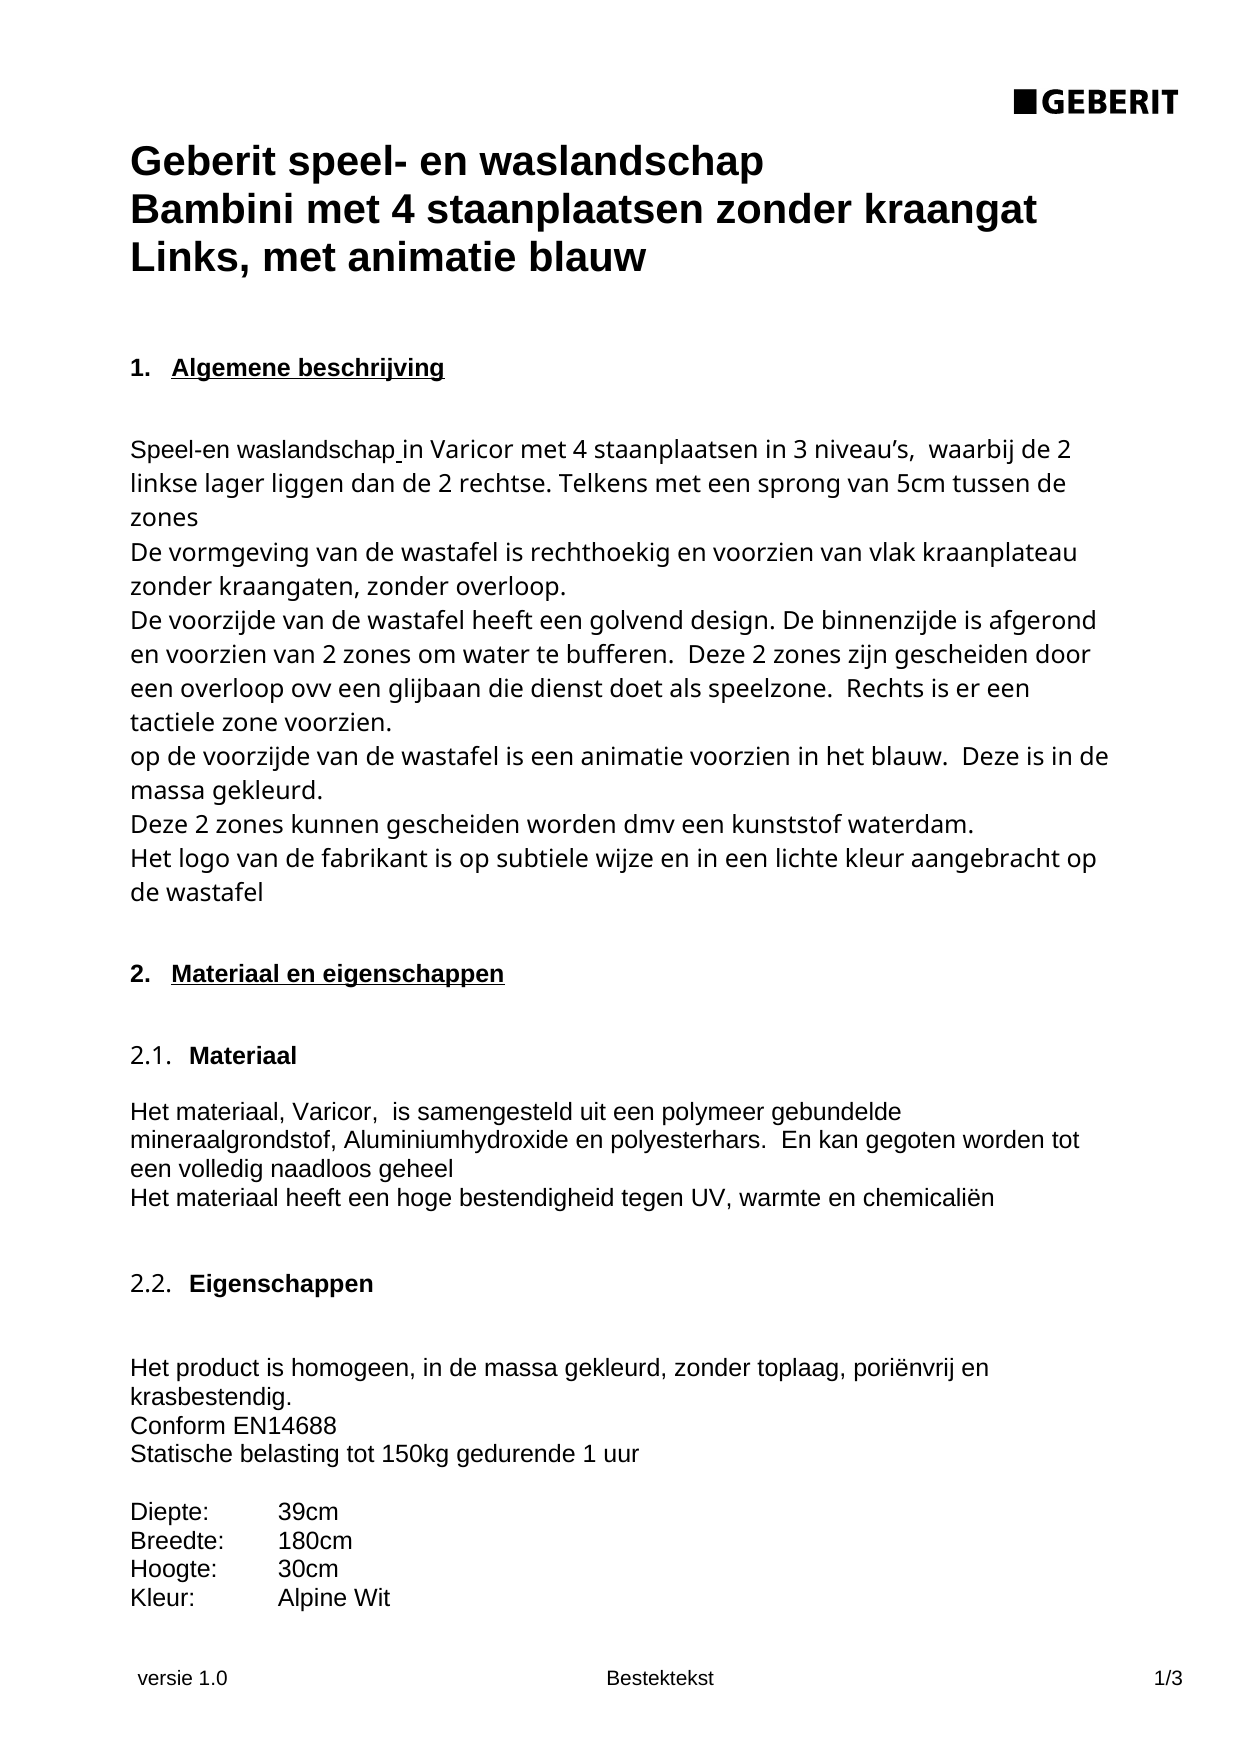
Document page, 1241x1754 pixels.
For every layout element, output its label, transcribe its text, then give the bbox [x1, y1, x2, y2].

subtitle Materiaal en eigenschappen [130, 959, 1110, 988]
text Het materiaal heeft een hoge bestendigheid tegen UV, warmte en chemicaliën [130, 1183, 1110, 1212]
text Conform EN14688 [130, 1411, 1110, 1439]
text Hoogte: 30cm [130, 1554, 1110, 1583]
subtitle Eigenschappen [130, 1265, 1110, 1299]
text Het materiaal, Varicor, is samengesteld uit een polymeer gebundelde mineraalgrondstof, Aluminiumhydroxide en polyesterhars. En kan gegoten worden tot een volledig naadloos geheel [130, 1097, 1110, 1183]
subtitle Speel-en waslandschap in Varicor met 4 staanplaatsen in 3 niveau’s, waarbij de 2 linkse lager liggen dan de 2 rechtse. Telkens met een sprong van 5cm tussen de zones De vormgeving van de wastafel is rechthoekig en voorzien van vlak kraanplateau zonder kraangaten, zonder overloop. De voorzijde van de wastafel heeft een golvend design. De binnenzijde is afgerond en voorzien van 2 zones om water te bufferen. Deze 2 zones zijn gescheiden door een overloop ovv een glijbaan die dienst doet als speelzone. Rechts is er een tactiele zone voorzien. op de voorzijde van de wastafel is een animatie voorzien in het blauw. Deze is in de massa gekleurd. Deze 2 zones kunnen gescheiden worden dmv een kunststof waterdam. Het logo van de fabrikant is op subtiele wijze en in een lichte kleur aangebracht op de wastafel [130, 432, 1110, 909]
picture [1013, 88, 1179, 115]
text Kleur: Alpine Wit [130, 1583, 1110, 1612]
subtitle Materiaal [130, 1038, 1110, 1072]
text Breedte: 180cm [130, 1526, 1110, 1554]
text Diepte: 39cm [130, 1497, 1110, 1526]
text Het product is homogeen, in de massa gekleurd, zonder toplaag, poriënvrij en krasbestendig. [130, 1353, 1110, 1411]
text Statische belasting tot 150kg gedurende 1 uur [130, 1439, 1110, 1468]
subtitle Algemene beschrijving [130, 353, 1110, 382]
